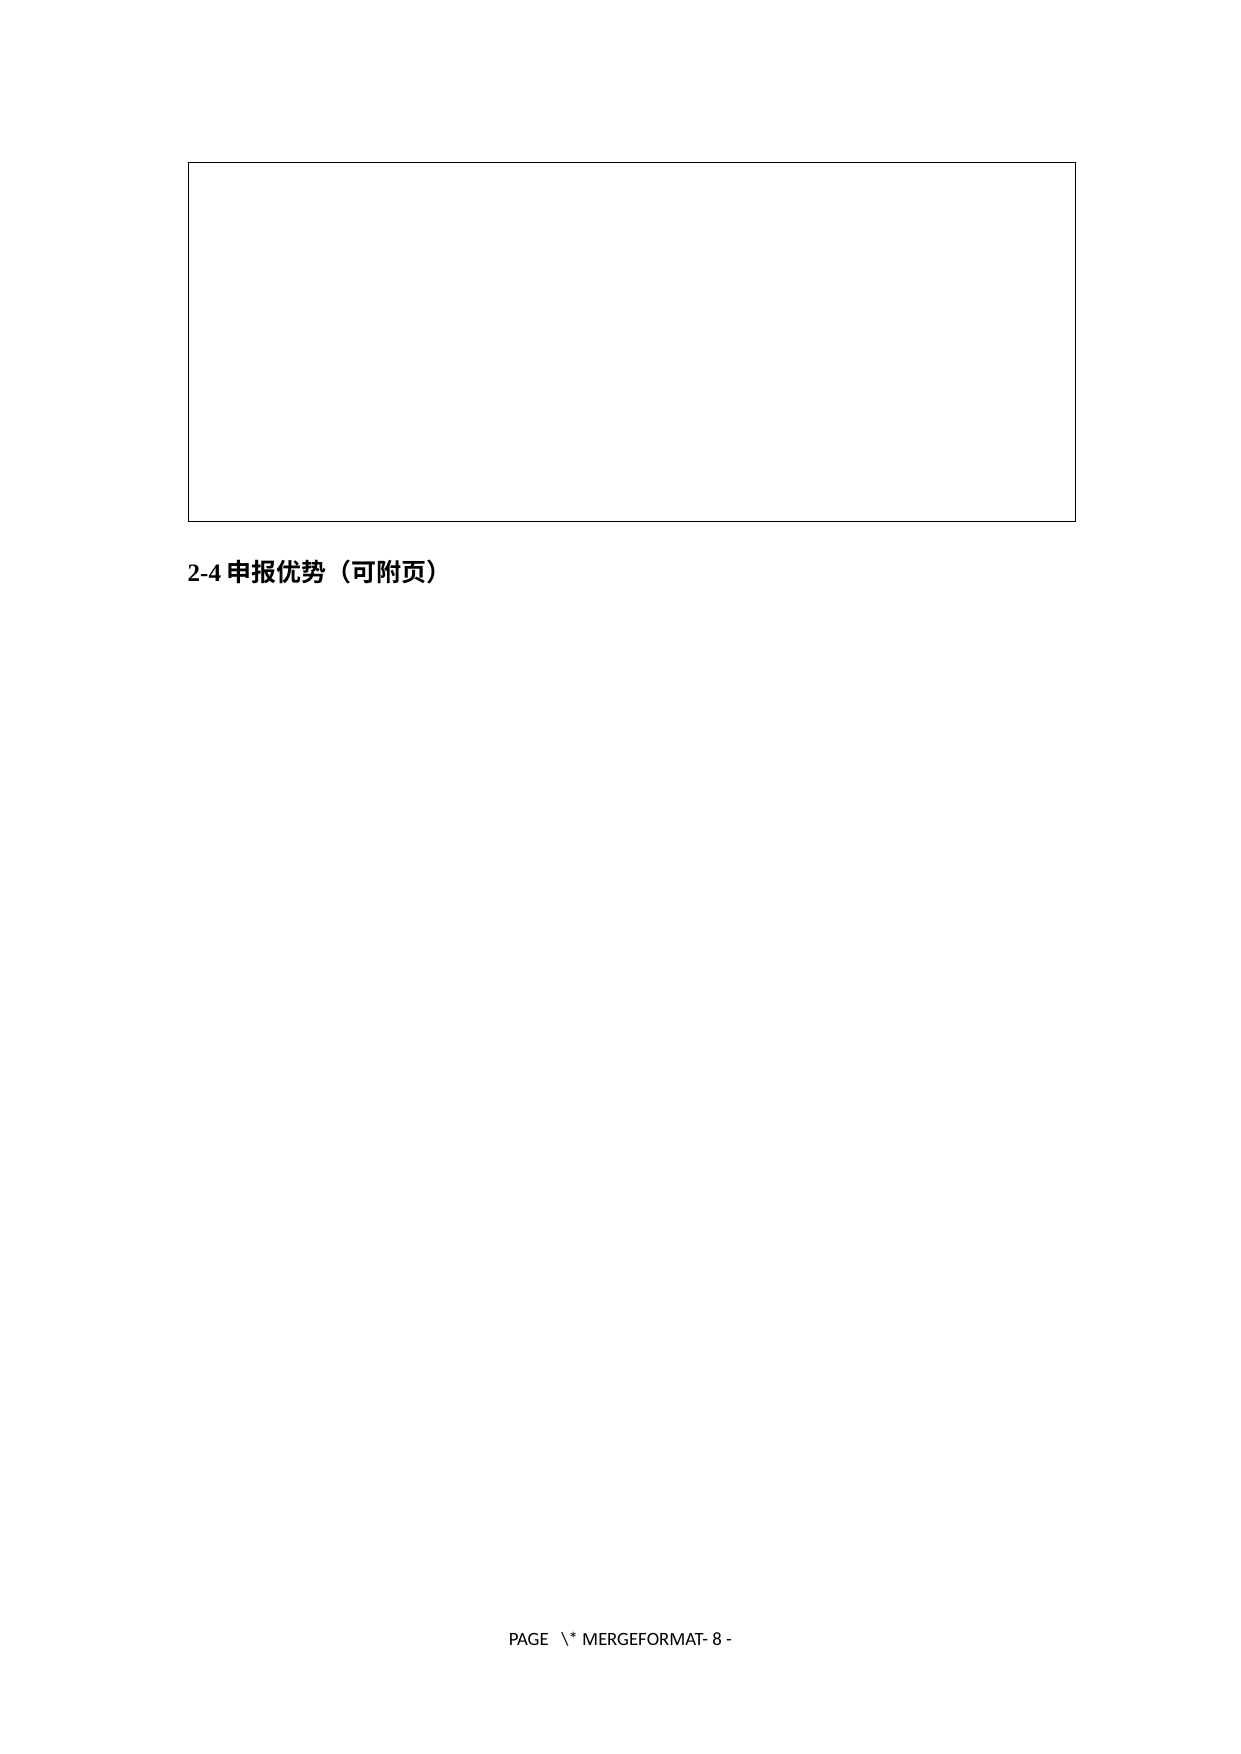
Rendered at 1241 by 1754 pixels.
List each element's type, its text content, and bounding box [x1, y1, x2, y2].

text 2-4申报优势（可附页） [187, 538, 1053, 603]
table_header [189, 163, 1075, 521]
